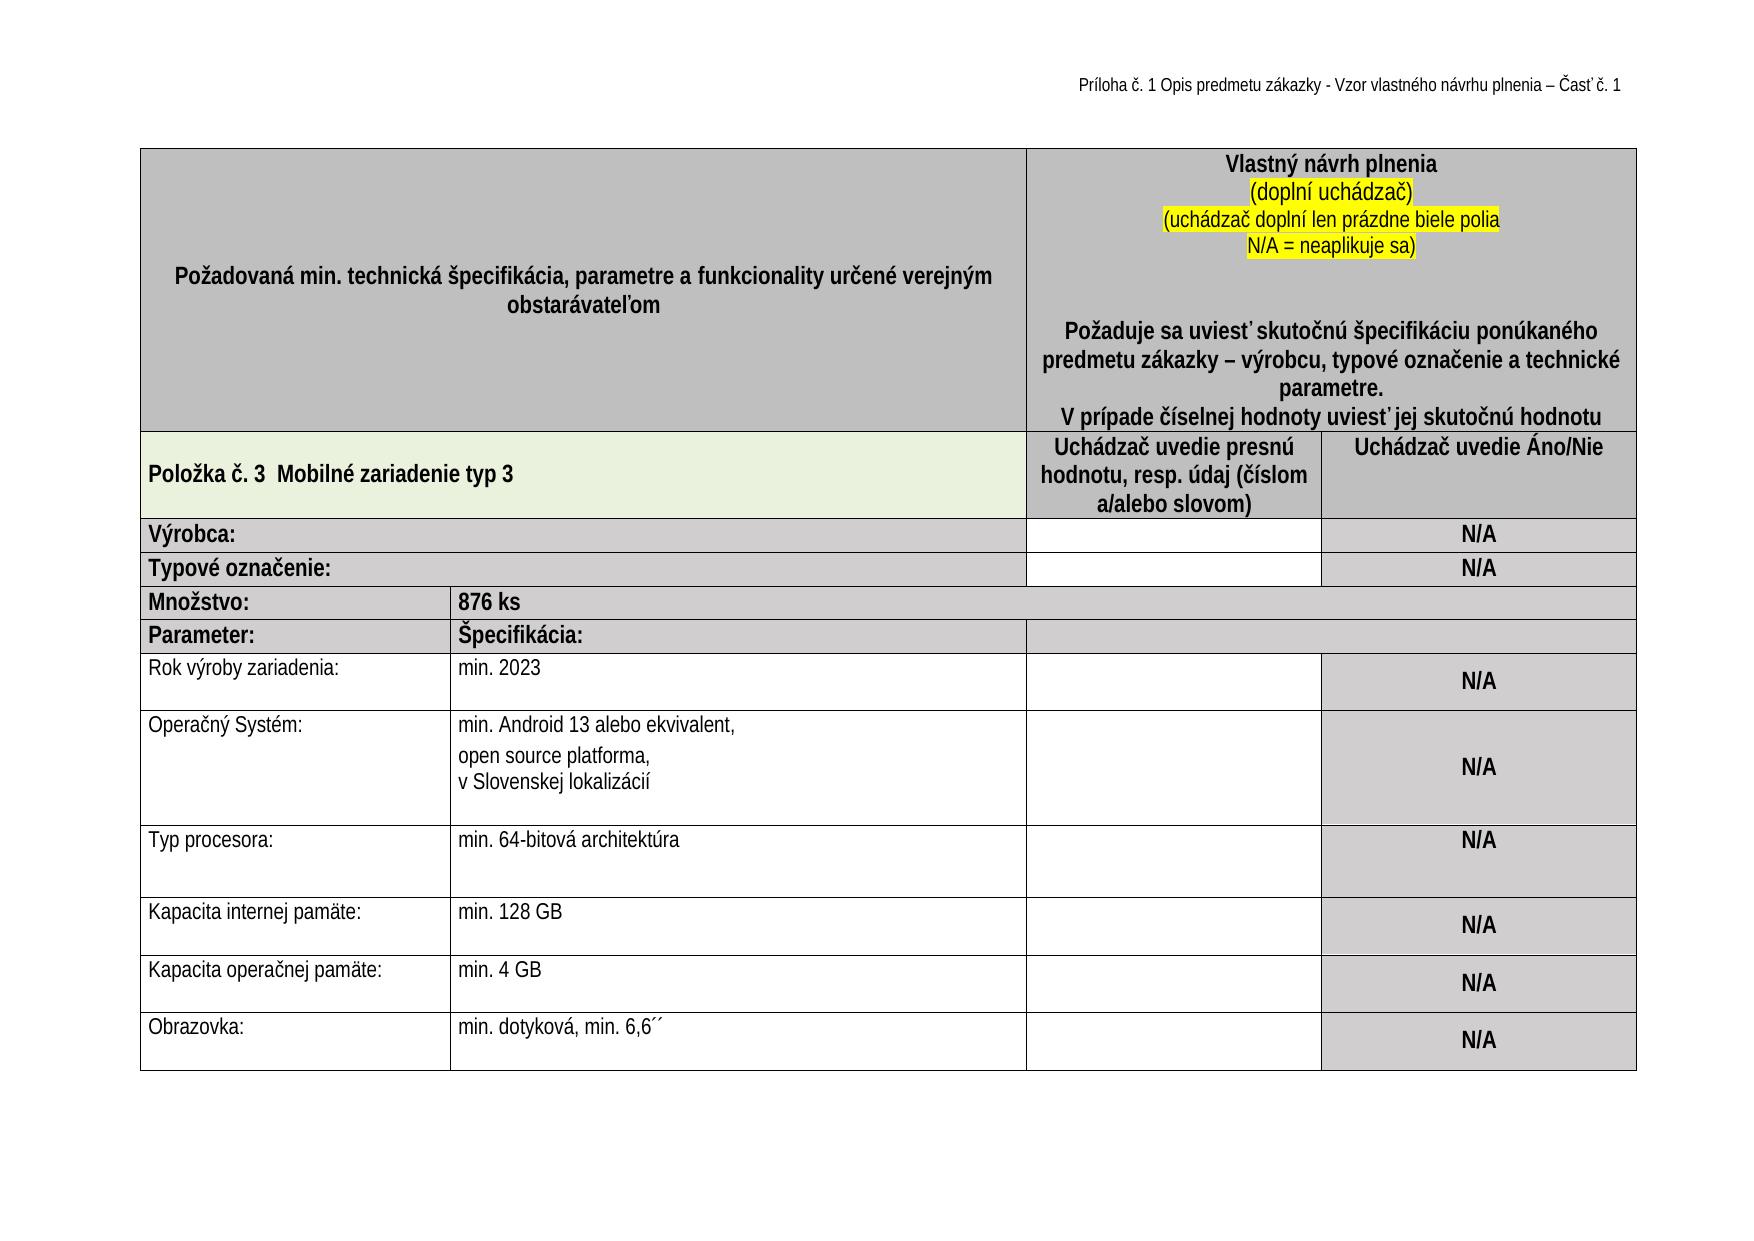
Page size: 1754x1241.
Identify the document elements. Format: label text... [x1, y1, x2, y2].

table_cell Typové označenie: [141, 553, 1026, 586]
table_cell Kapacita operačnej pamäte: [141, 956, 450, 1012]
table_cell min. 2023 [451, 654, 1026, 710]
table_cell N/A [1322, 711, 1636, 824]
table_cell 876 ks [451, 587, 1636, 619]
table_cell Kapacita internej pamäte: [141, 898, 450, 954]
table_cell Špecifikácia: [451, 620, 1026, 653]
table_cell N/A [1322, 654, 1636, 710]
table_cell [1027, 956, 1321, 1012]
table_cell [1027, 553, 1321, 586]
table_cell Množstvo: [141, 587, 450, 619]
table_cell [1027, 620, 1636, 653]
table_cell [1027, 826, 1321, 897]
table_cell Parameter: [141, 620, 450, 653]
table_cell N/A [1322, 898, 1636, 954]
table_cell min. dotyková, min. 6,6´´ [451, 1013, 1026, 1070]
table_cell min. 64-bitová architektúra [451, 826, 1026, 897]
table_cell min. 128 GB [451, 898, 1026, 954]
table_cell N/A [1322, 553, 1636, 586]
table_cell min. Android 13 alebo ekvivalent, open source platforma, v Slovenskej lokalizácií [451, 711, 1026, 824]
table_cell N/A [1322, 956, 1636, 1012]
table_cell [1027, 1013, 1321, 1070]
table_cell Operačný Systém: [141, 711, 450, 824]
table_cell N/A [1322, 519, 1636, 552]
table_cell Rok výroby zariadenia: [141, 654, 450, 710]
table_cell [1027, 711, 1321, 824]
table_cell Uchádzač uvedie Áno/Nie [1322, 432, 1636, 518]
table_cell N/A [1322, 1013, 1636, 1070]
table_cell Výrobca: [141, 519, 1026, 552]
table_cell Typ procesora: [141, 826, 450, 897]
table_cell min. 4 GB [451, 956, 1026, 1012]
table_cell [1027, 898, 1321, 954]
table_cell N/A [1322, 826, 1636, 897]
table_header Vlastný návrh plnenia (doplní uchádzač) (uchádzač doplní len prázdne biele polia N/A = neaplikuje sa) Požaduje sa uviesť skutočnú špecifikáciu ponúkaného predmetu zákazky – výrobcu, typové označenie a technické parametre. V prípade číselnej hodnoty uviesť jej skutočnú hodnotu [1027, 149, 1636, 431]
table_cell [1027, 519, 1321, 552]
table_cell Obrazovka: [141, 1013, 450, 1070]
table_cell Uchádzač uvedie presnú hodnotu, resp. údaj (číslom a/alebo slovom) [1027, 432, 1321, 518]
table_cell Položka č. 3 Mobilné zariadenie typ 3 [141, 432, 1026, 518]
table_cell [1027, 654, 1321, 710]
table_header Požadovaná min. technická špecifikácia, parametre a funkcionality určené verejným obstarávateľom [141, 149, 1026, 431]
